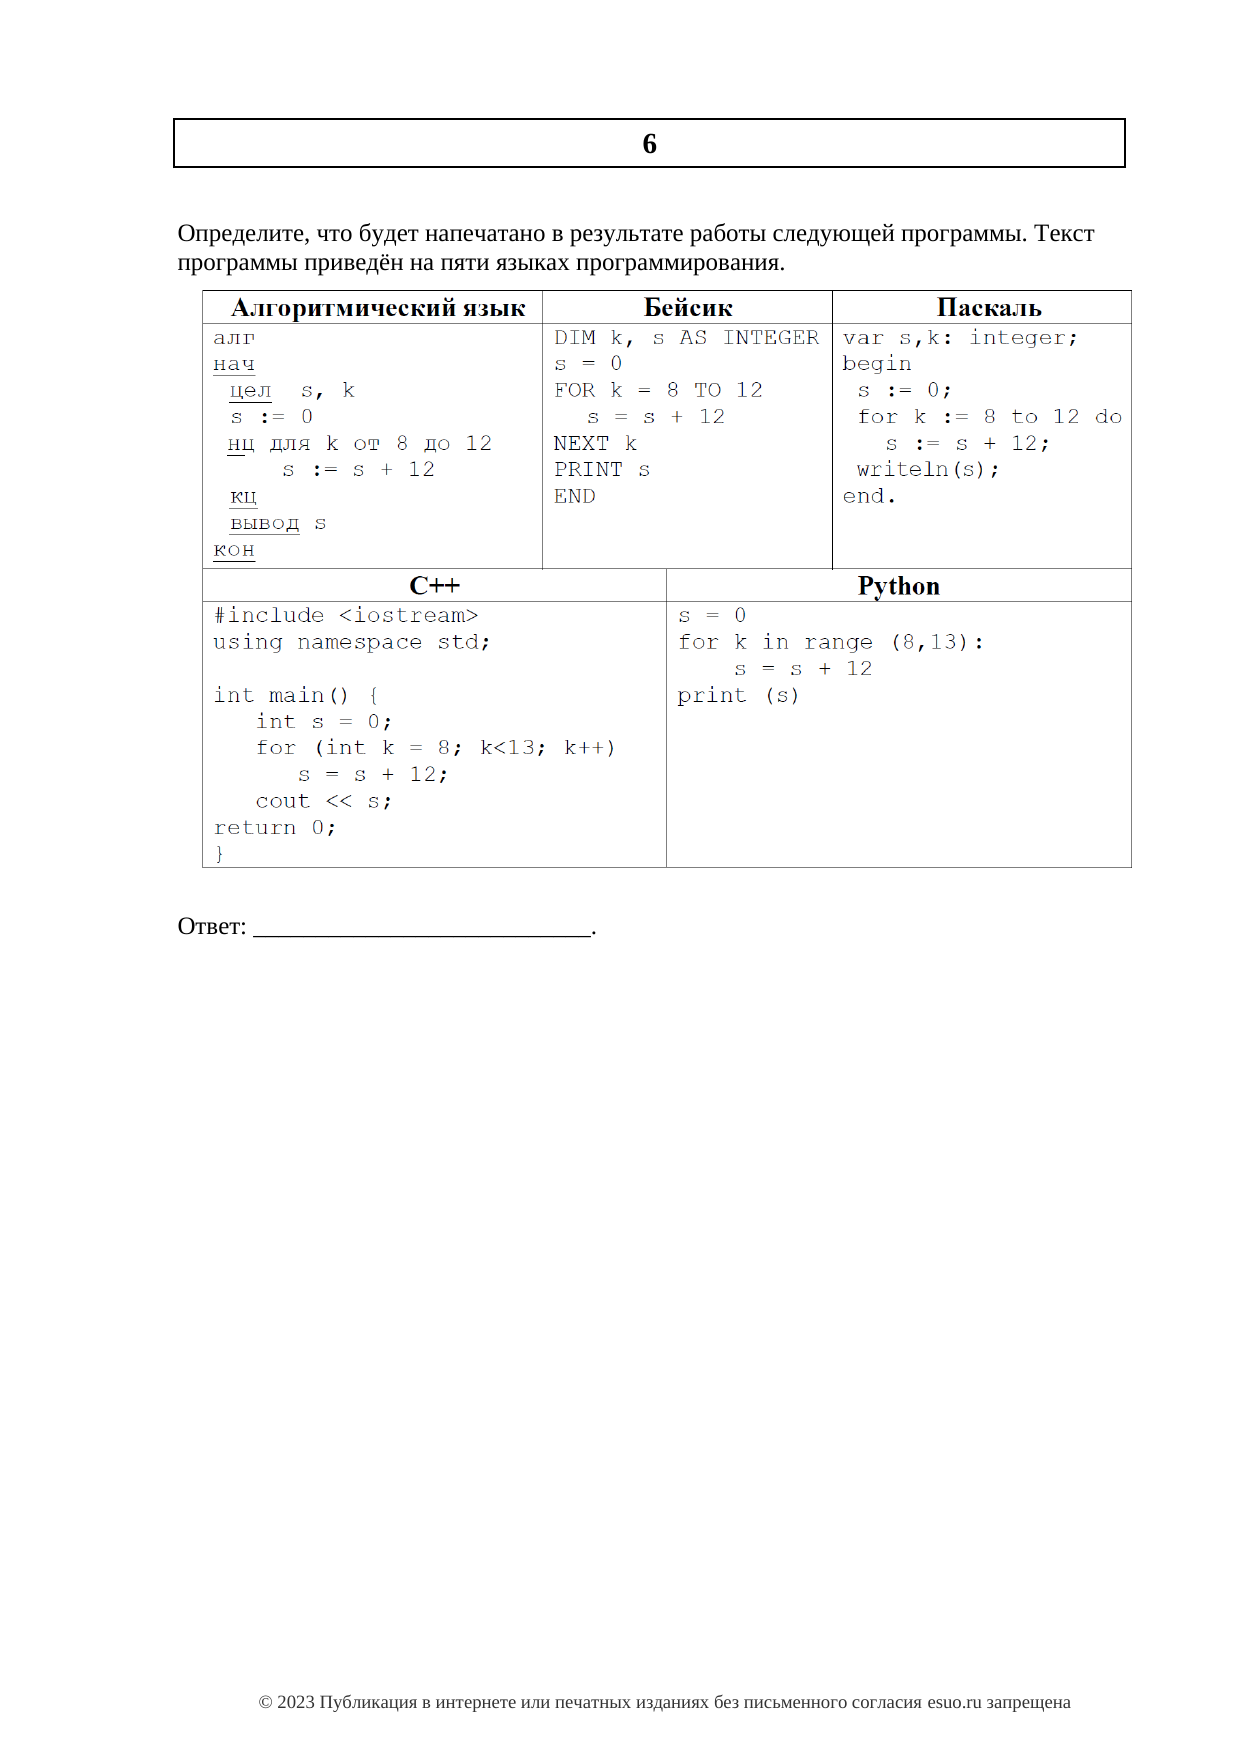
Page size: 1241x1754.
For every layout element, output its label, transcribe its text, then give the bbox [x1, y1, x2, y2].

picture [196, 285, 1142, 872]
text Ответ: ___________________________. [177, 882, 1122, 940]
subtitle 6 [175, 120, 1124, 166]
text Определите, что будет напечатано в результате работы следующей программы. Текст программы приведён на пяти языках программирования. [177, 218, 1122, 275]
